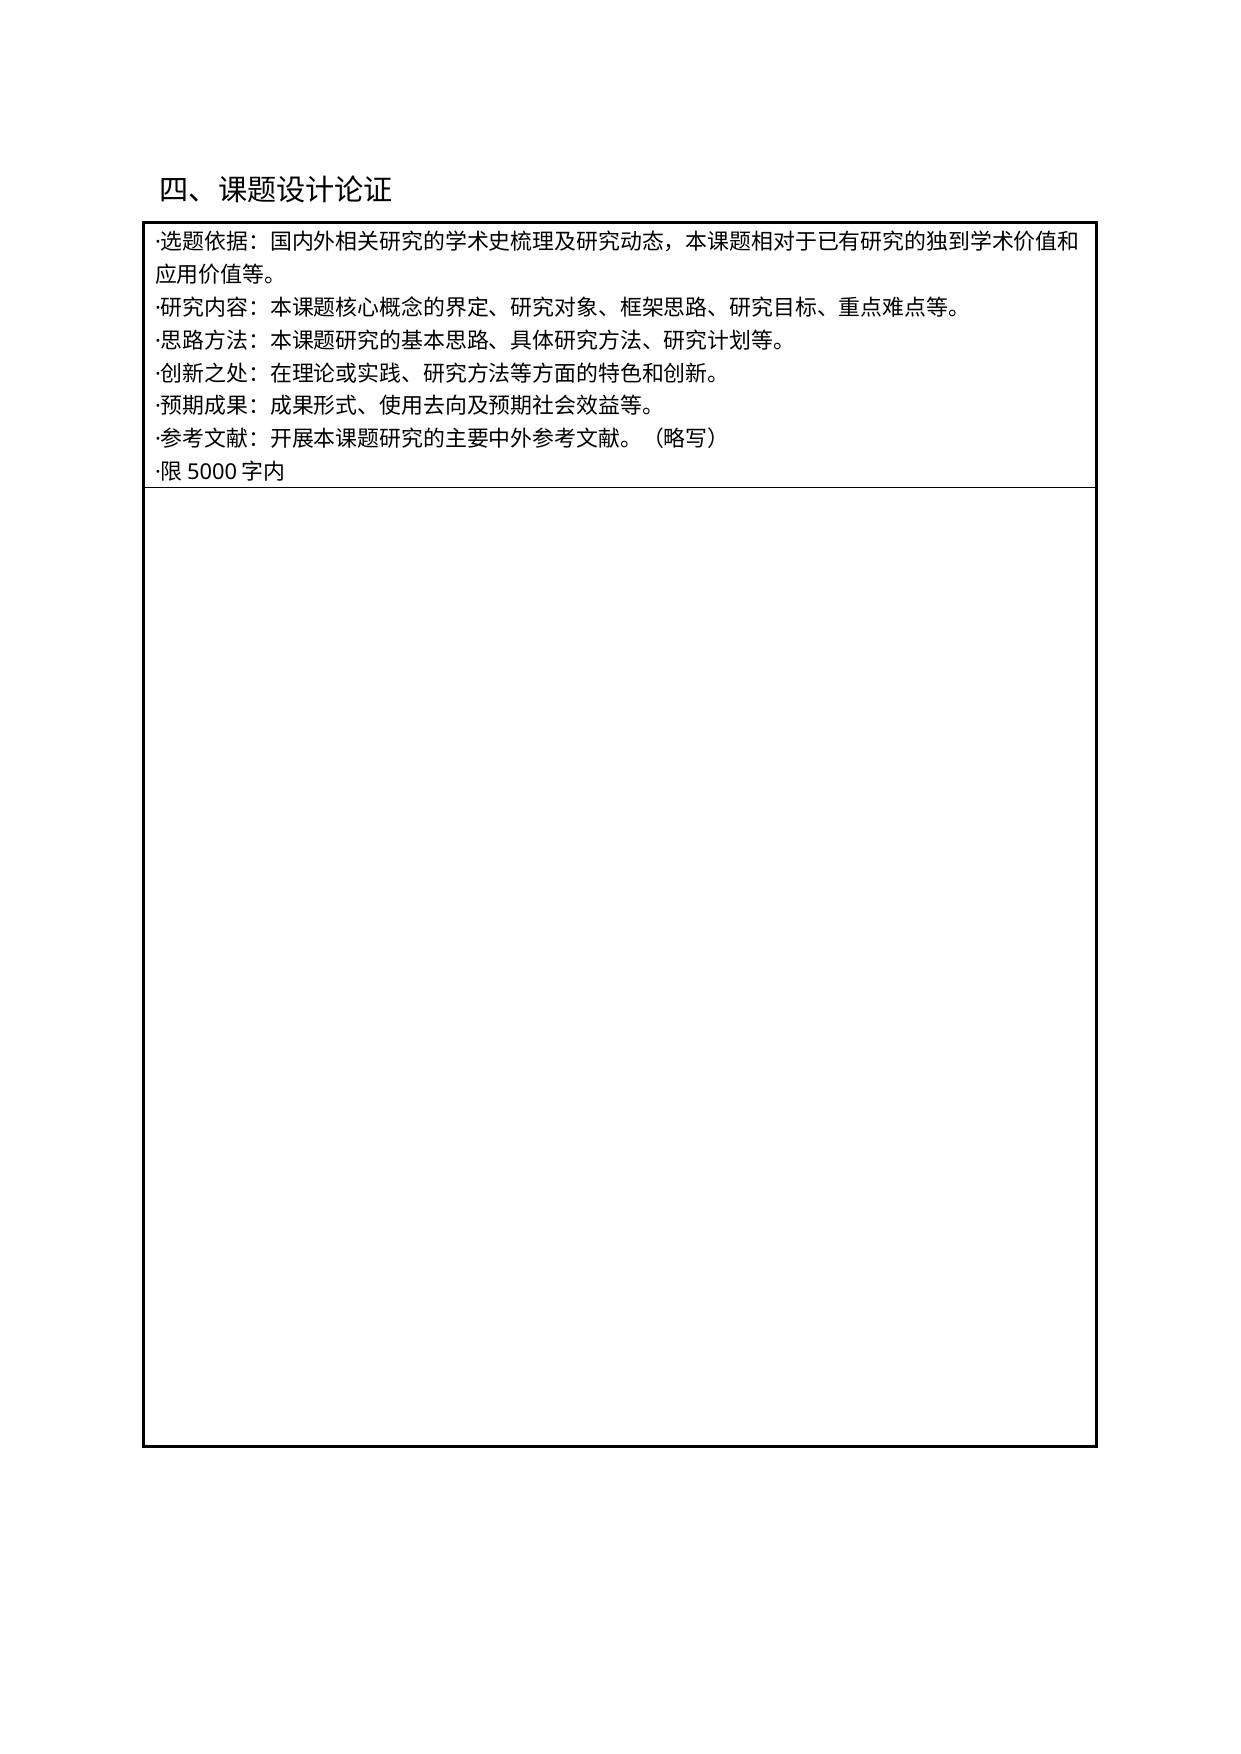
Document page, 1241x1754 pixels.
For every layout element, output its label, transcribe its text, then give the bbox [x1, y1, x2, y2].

text 四、课题设计论证 [159, 155, 1000, 221]
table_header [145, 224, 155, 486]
table_cell [145, 488, 1095, 1445]
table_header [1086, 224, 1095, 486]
